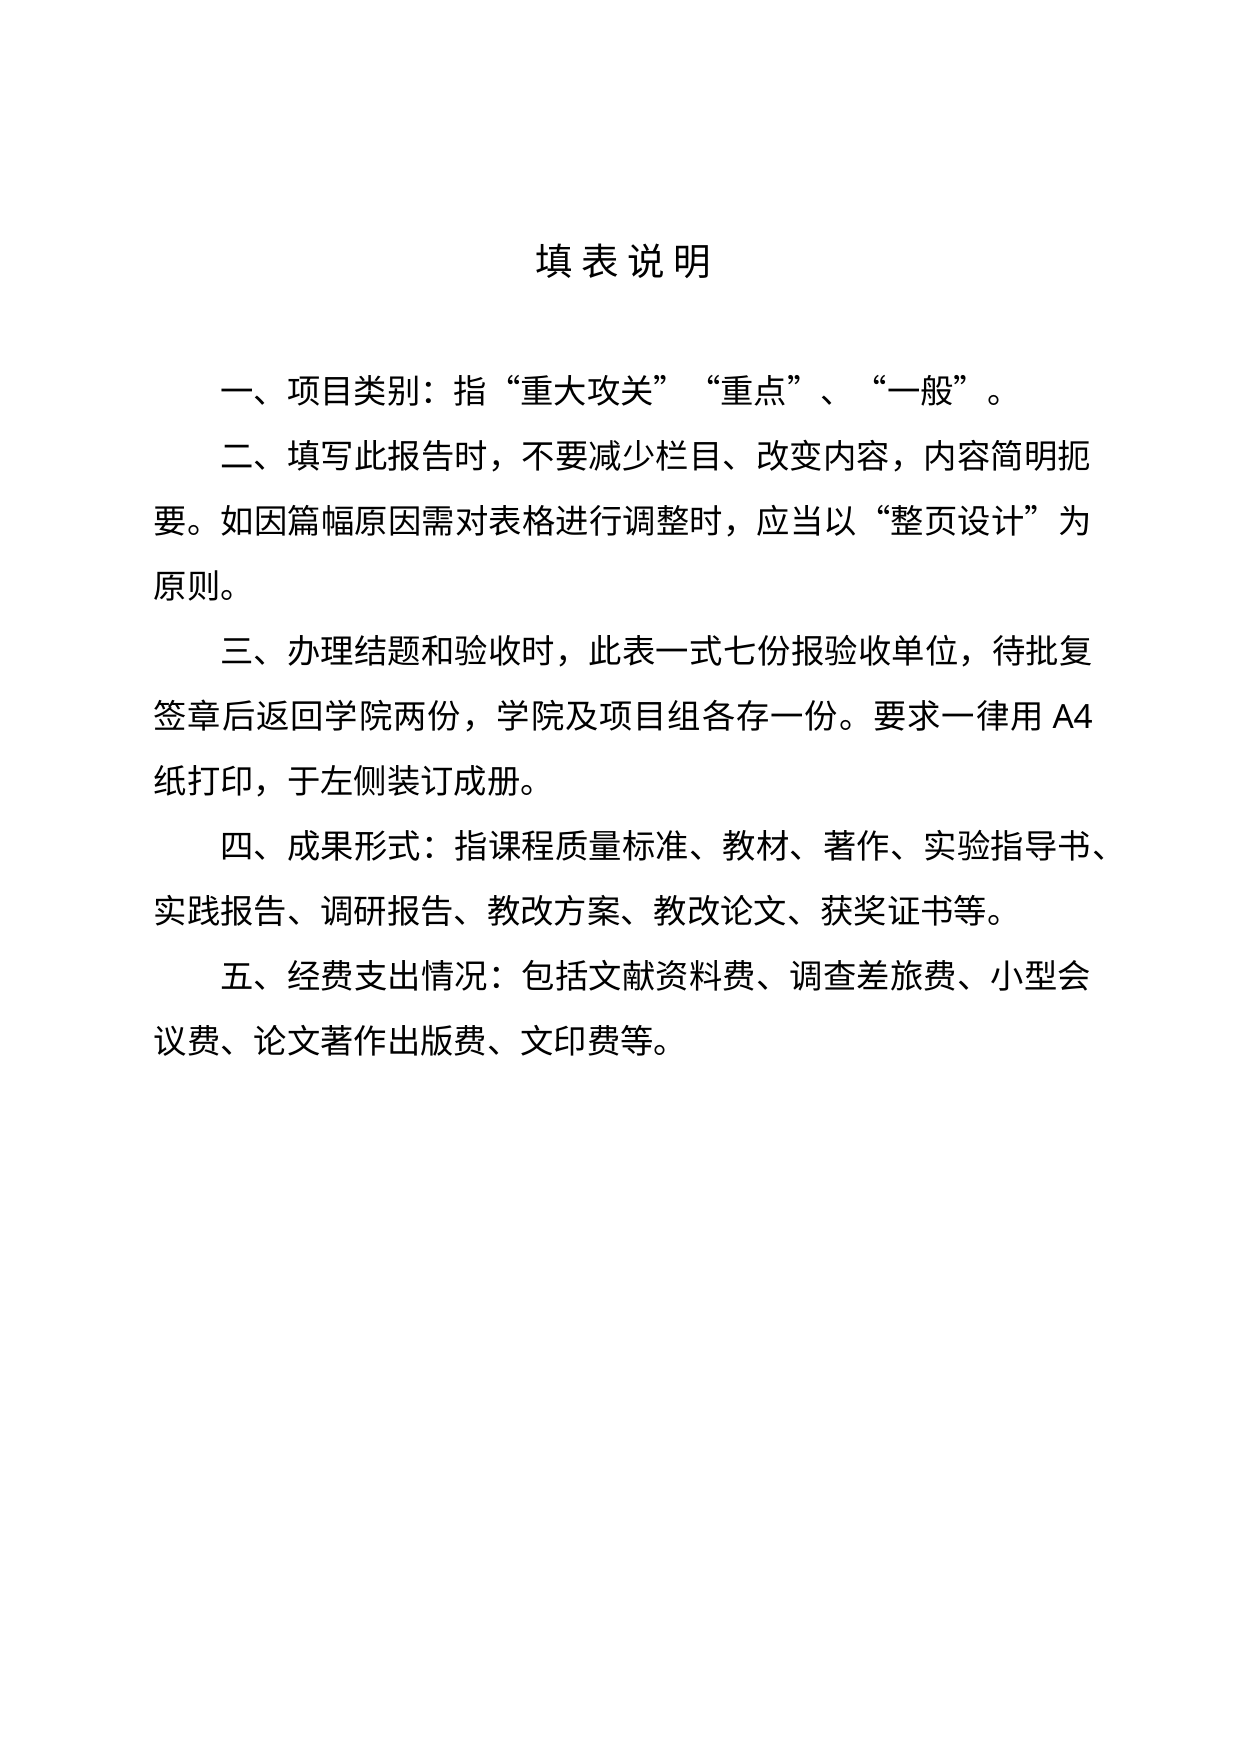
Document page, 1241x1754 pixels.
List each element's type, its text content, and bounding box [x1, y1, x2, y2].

text 三、办理结题和验收时，此表一式七份报验收单位，待批复签章后返回学院两份，学院及项目组各存一份。要求一律用A4纸打印，于左侧装订成册。 [153, 617, 1093, 812]
text 一、项目类别：指“重大攻关”“重点”、“一般”。 [153, 357, 1093, 422]
text 二、填写此报告时，不要减少栏目、改变内容，内容简明扼要。如因篇幅原因需对表格进行调整时，应当以“整页设计”为原则。 [153, 422, 1093, 617]
text 五、经费支出情况：包括文献资料费、调查差旅费、小型会议费、论文著作出版费、文印费等。 [153, 942, 1093, 1072]
text 四、成果形式：指课程质量标准、教材、著作、实验指导书、实践报告、调研报告、教改方案、教改论文、获奖证书等。 [153, 812, 1093, 942]
text 填 表 说 明 [153, 227, 1093, 292]
